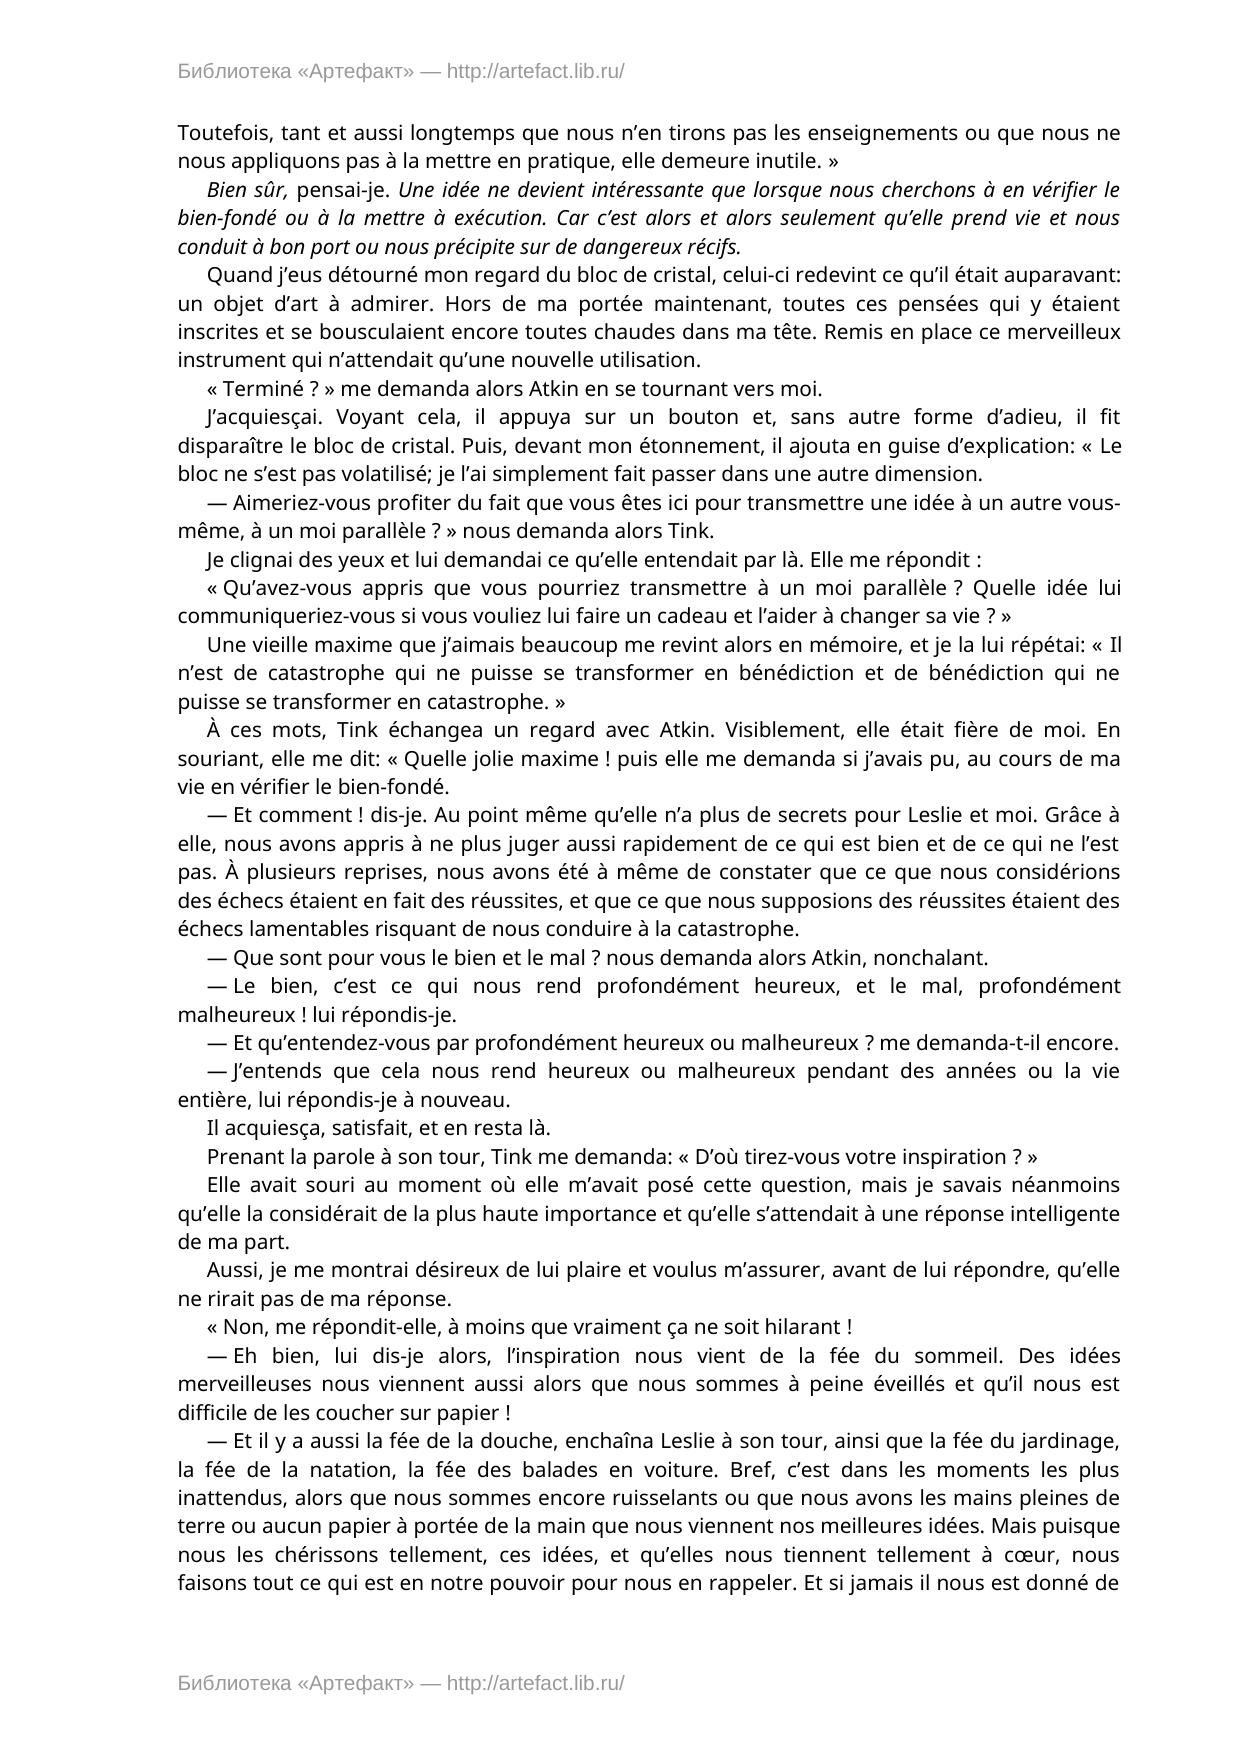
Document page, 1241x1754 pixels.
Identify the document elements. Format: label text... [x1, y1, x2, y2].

text Bien sûr, pensai-je. Une idée ne devient intéressante que lorsque nous cherchons à en vérifier le bien-fondé ou à la mettre à exécution. Car c’est alors et alors seulement qu’elle prend vie et nous conduit à bon port ou nous précipite sur de dangereux récifs. [177, 175, 1122, 260]
text Elle avait souri au moment où elle m’avait posé cette question, mais je savais néanmoins qu’elle la considérait de la plus haute importance et qu’elle s’attendait à une réponse intelligente de ma part. [177, 1170, 1122, 1256]
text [177, 1426, 1122, 1597]
text « Qu’avez-vous appris que vous pourriez transmettre à un moi parallèle ? Quelle idée lui communiqueriez-vous si vous vouliez lui faire un cadeau et l’aider à changer sa vie ? » [177, 573, 1122, 630]
text J’acquiesçai. Voyant cela, il appuya sur un bouton et, sans autre forme d’adieu, il fit disparaître le bloc de cristal. Puis, devant mon étonnement, il ajouta en guise d’explication: « Le bloc ne s’est pas volatilisé; je l’ai simplement fait passer dans une autre dimension. [177, 402, 1122, 488]
text — Que sont pour vous le bien et le mal ? nous demanda alors Atkin, nonchalant. [177, 943, 1122, 971]
text — Et comment ! dis-je. Au point même qu’elle n’a plus de secrets pour Leslie et moi. Grâce à elle, nous avons appris à ne plus juger aussi rapidement de ce qui est bien et de ce qui ne l’est pas. À plusieurs reprises, nous avons été à même de constater que ce que nous considérions des échecs étaient en fait des réussites, et que ce que nous supposions des réussites étaient des échecs lamentables risquant de nous conduire à la catastrophe. [177, 801, 1122, 943]
text Quand j’eus détourné mon regard du bloc de cristal, celui-ci redevint ce qu’il était auparavant: un objet d’art à admirer. Hors de ma portée maintenant, toutes ces pensées qui y étaient inscrites et se bousculaient encore toutes chaudes dans ma tête. Remis en place ce merveilleux instrument qui n’attendait qu’une nouvelle utilisation. [177, 260, 1122, 374]
text — J’entends que cela nous rend heureux ou malheureux pendant des années ou la vie entière, lui répondis-je à nouveau. [177, 1057, 1122, 1113]
text — Et qu’entendez-vous par profondément heureux ou malheureux ? me demanda-t-il encore. [177, 1028, 1122, 1057]
text — Eh bien, lui dis-je alors, l’inspiration nous vient de la fée du sommeil. Des idées merveilleuses nous viennent aussi alors que nous sommes à peine éveillés et qu’il nous est difficile de les coucher sur papier ! [177, 1341, 1122, 1426]
text Aussi, je me montrai désireux de lui plaire et voulus m’assurer, avant de lui répondre, qu’elle ne rirait pas de ma réponse. [177, 1256, 1122, 1312]
text « Non, me répondit-elle, à moins que vraiment ça ne soit hilarant ! [177, 1312, 1122, 1341]
text Prenant la parole à son tour, Tink me demanda: « D’où tirez-vous votre inspiration ? » [177, 1142, 1122, 1170]
text « Terminé ? » me demanda alors Atkin en se tournant vers moi. [177, 374, 1122, 402]
text Une vieille maxime que j’aimais beaucoup me revint alors en mémoire, et je la lui répétai: « Il n’est de catastrophe qui ne puisse se transformer en bénédiction et de bénédiction qui ne puisse se transformer en catastrophe. » [177, 630, 1122, 715]
text À ces mots, Tink échangea un regard avec Atkin. Visiblement, elle était fière de moi. En souriant, elle me dit: « Quelle jolie maxime ! puis elle me demanda si j’avais pu, au cours de ma vie en vérifier le bien-fondé. [177, 715, 1122, 801]
text — Le bien, c’est ce qui nous rend profondément heureux, et le mal, profondément malheureux ! lui répondis-je. [177, 971, 1122, 1028]
text Je clignai des yeux et lui demandai ce qu’elle entendait par là. Elle me répondit : [177, 545, 1122, 573]
text — Aimeriez-vous profiter du fait que vous êtes ici pour transmettre une idée à un autre vous-même, à un moi parallèle ? » nous demanda alors Tink. [177, 488, 1122, 545]
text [177, 118, 1122, 175]
text Il acquiesça, satisfait, et en resta là. [177, 1113, 1122, 1142]
